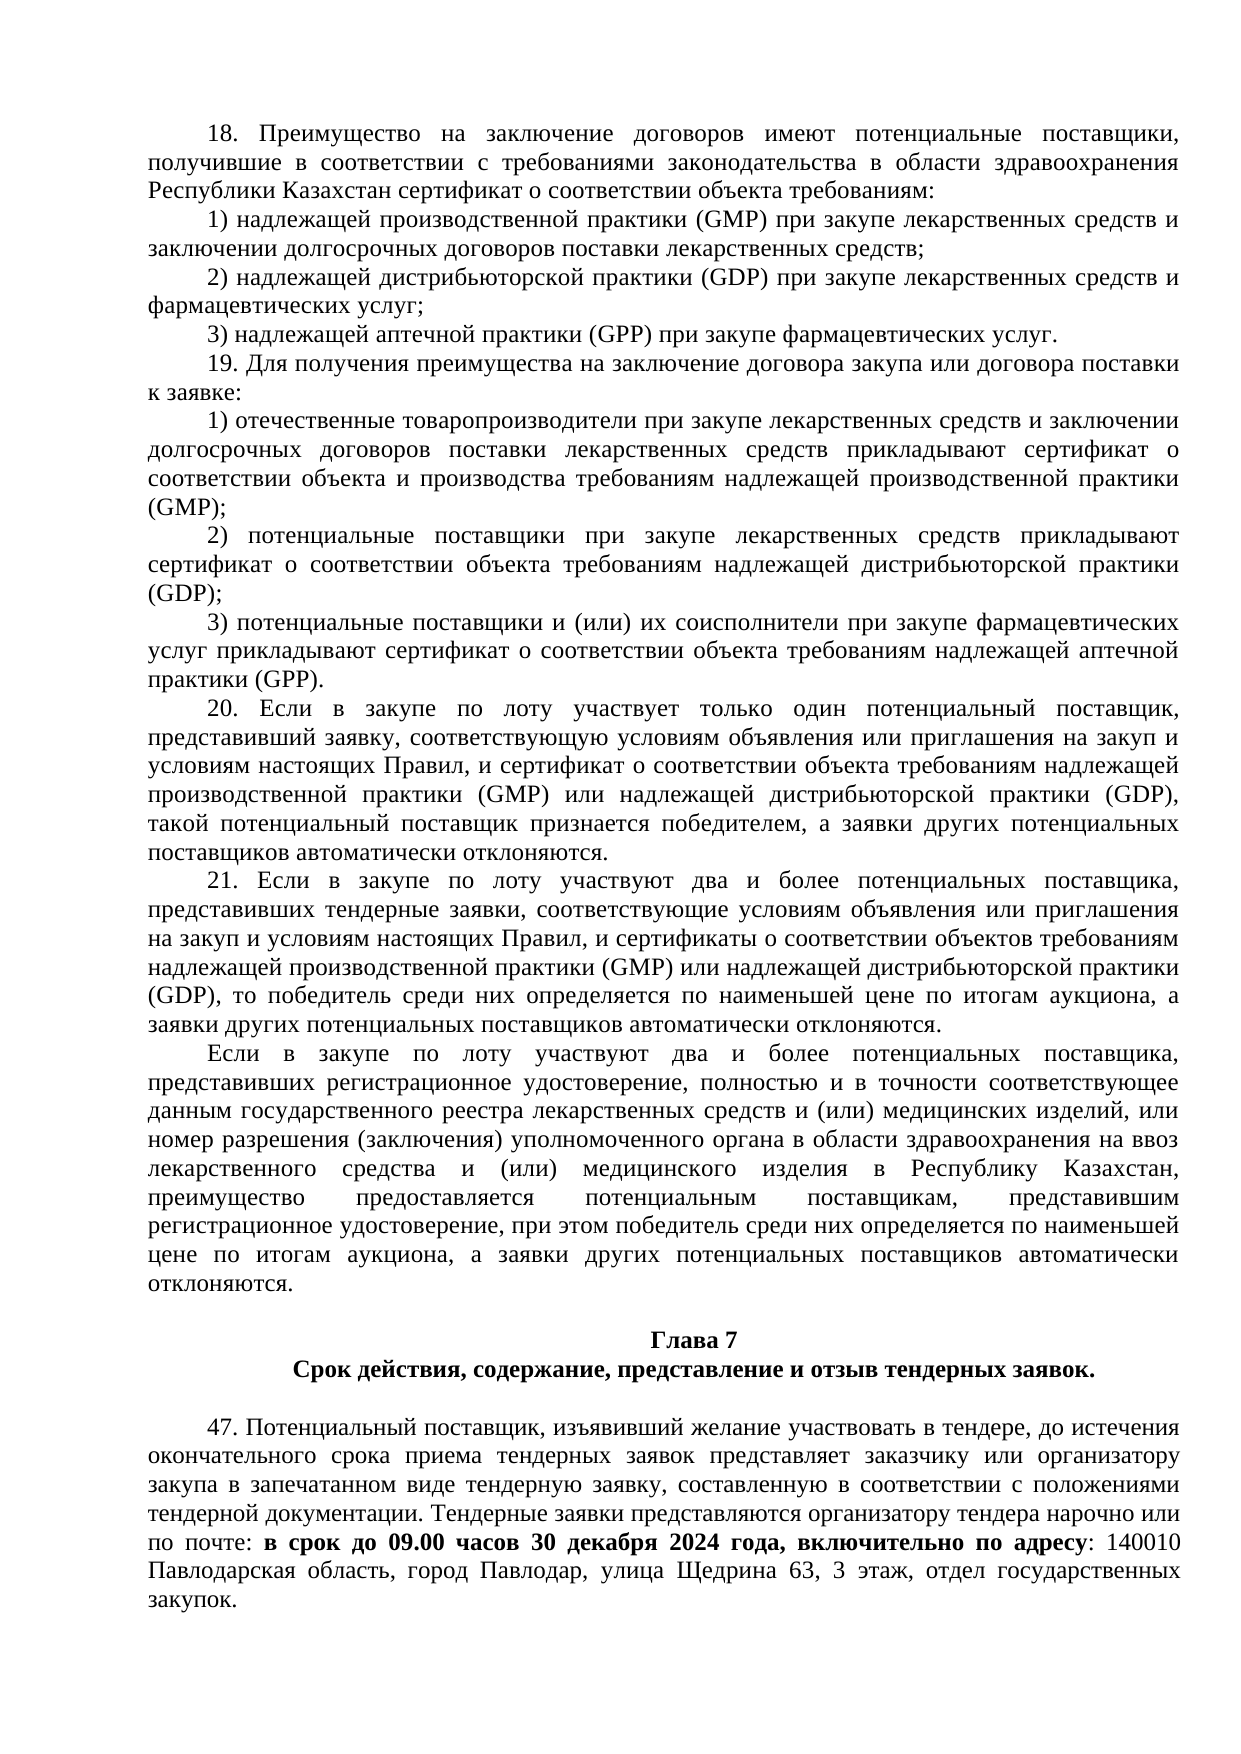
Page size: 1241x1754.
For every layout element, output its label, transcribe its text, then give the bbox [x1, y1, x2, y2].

text 47. Потенциальный поставщик, изъявивший желание участвовать в тендере, до истечения окончательного срока приема тендерных заявок представляет заказчику или организатору закупа в запечатанном виде тендерную заявку, составленную в соответствии с положениями тендерной документации. Тендерные заявки представляются организатору тендера нарочно или по почте: в срок до 09.00 часов 30 декабря 2024 года, включительно по адресу: 140010 Павлодарская область, город Павлодар, улица Щедрина 63, 3 этаж, отдел государственных закупок. [148, 1412, 1181, 1613]
text 1) отечественные товаропроизводители при закупе лекарственных средств и заключении долгосрочных договоров поставки лекарственных средств прикладывают сертификат о соответствии объекта и производства требованиям надлежащей производственной практики (GMP); [148, 406, 1181, 521]
text Срок действия, содержание, представление и отзыв тендерных заявок. [148, 1354, 1181, 1383]
text 20. Если в закупе по лоту участвует только один потенциальный поставщик, представивший заявку, соответствующую условиям объявления или приглашения на закуп и условиям настоящих Правил, и сертификат о соответствии объекта требованиям надлежащей производственной практики (GMP) или надлежащей дистрибьюторской практики (GDP), такой потенциальный поставщик признается победителем, а заявки других потенциальных поставщиков автоматически отклоняются. [148, 693, 1181, 866]
text 3) надлежащей аптечной практики (GPP) при закупе фармацевтических услуг. [148, 319, 1181, 348]
text Глава 7 [148, 1326, 1181, 1354]
text 19. Для получения преимущества на заключение договора закупа или договора поставки к заявке: [148, 348, 1181, 406]
text 2) надлежащей дистрибьюторской практики (GDP) при закупе лекарственных средств и фармацевтических услуг; [148, 262, 1181, 319]
text 3) потенциальные поставщики и (или) их соисполнители при закупе фармацевтических услуг прикладывают сертификат о соответствии объекта требованиям надлежащей аптечной практики (GPP). [148, 607, 1181, 693]
text 1) надлежащей производственной практики (GMP) при закупе лекарственных средств и заключении долгосрочных договоров поставки лекарственных средств; [148, 204, 1181, 262]
text 21. Если в закупе по лоту участвуют два и более потенциальных поставщика, представивших тендерные заявки, соответствующие условиям объявления или приглашения на закуп и условиям настоящих Правил, и сертификаты о соответствии объектов требованиям надлежащей производственной практики (GMP) или надлежащей дистрибьюторской практики (GDP), то победитель среди них определяется по наименьшей цене по итогам аукциона, а заявки других потенциальных поставщиков автоматически отклоняются. [148, 866, 1181, 1038]
text 2) потенциальные поставщики при закупе лекарственных средств прикладывают сертификат о соответствии объекта требованиям надлежащей дистрибьюторской практики (GDP); [148, 521, 1181, 607]
text Если в закупе по лоту участвуют два и более потенциальных поставщика, представивших регистрационное удостоверение, полностью и в точности соответствующее данным государственного реестра лекарственных средств и (или) медицинских изделий, или номер разрешения (заключения) уполномоченного органа в области здравоохранения на ввоз лекарственного средства и (или) медицинского изделия в Республику Казахстан, преимущество предоставляется потенциальным поставщикам, представившим регистрационное удостоверение, при этом победитель среди них определяется по наименьшей цене по итогам аукциона, а заявки других потенциальных поставщиков автоматически отклоняются. [148, 1038, 1181, 1297]
text 18. Преимущество на заключение договоров имеют потенциальные поставщики, получившие в соответствии с требованиями законодательства в области здравоохранения Республики Казахстан сертификат о соответствии объекта требованиям: [148, 118, 1181, 204]
